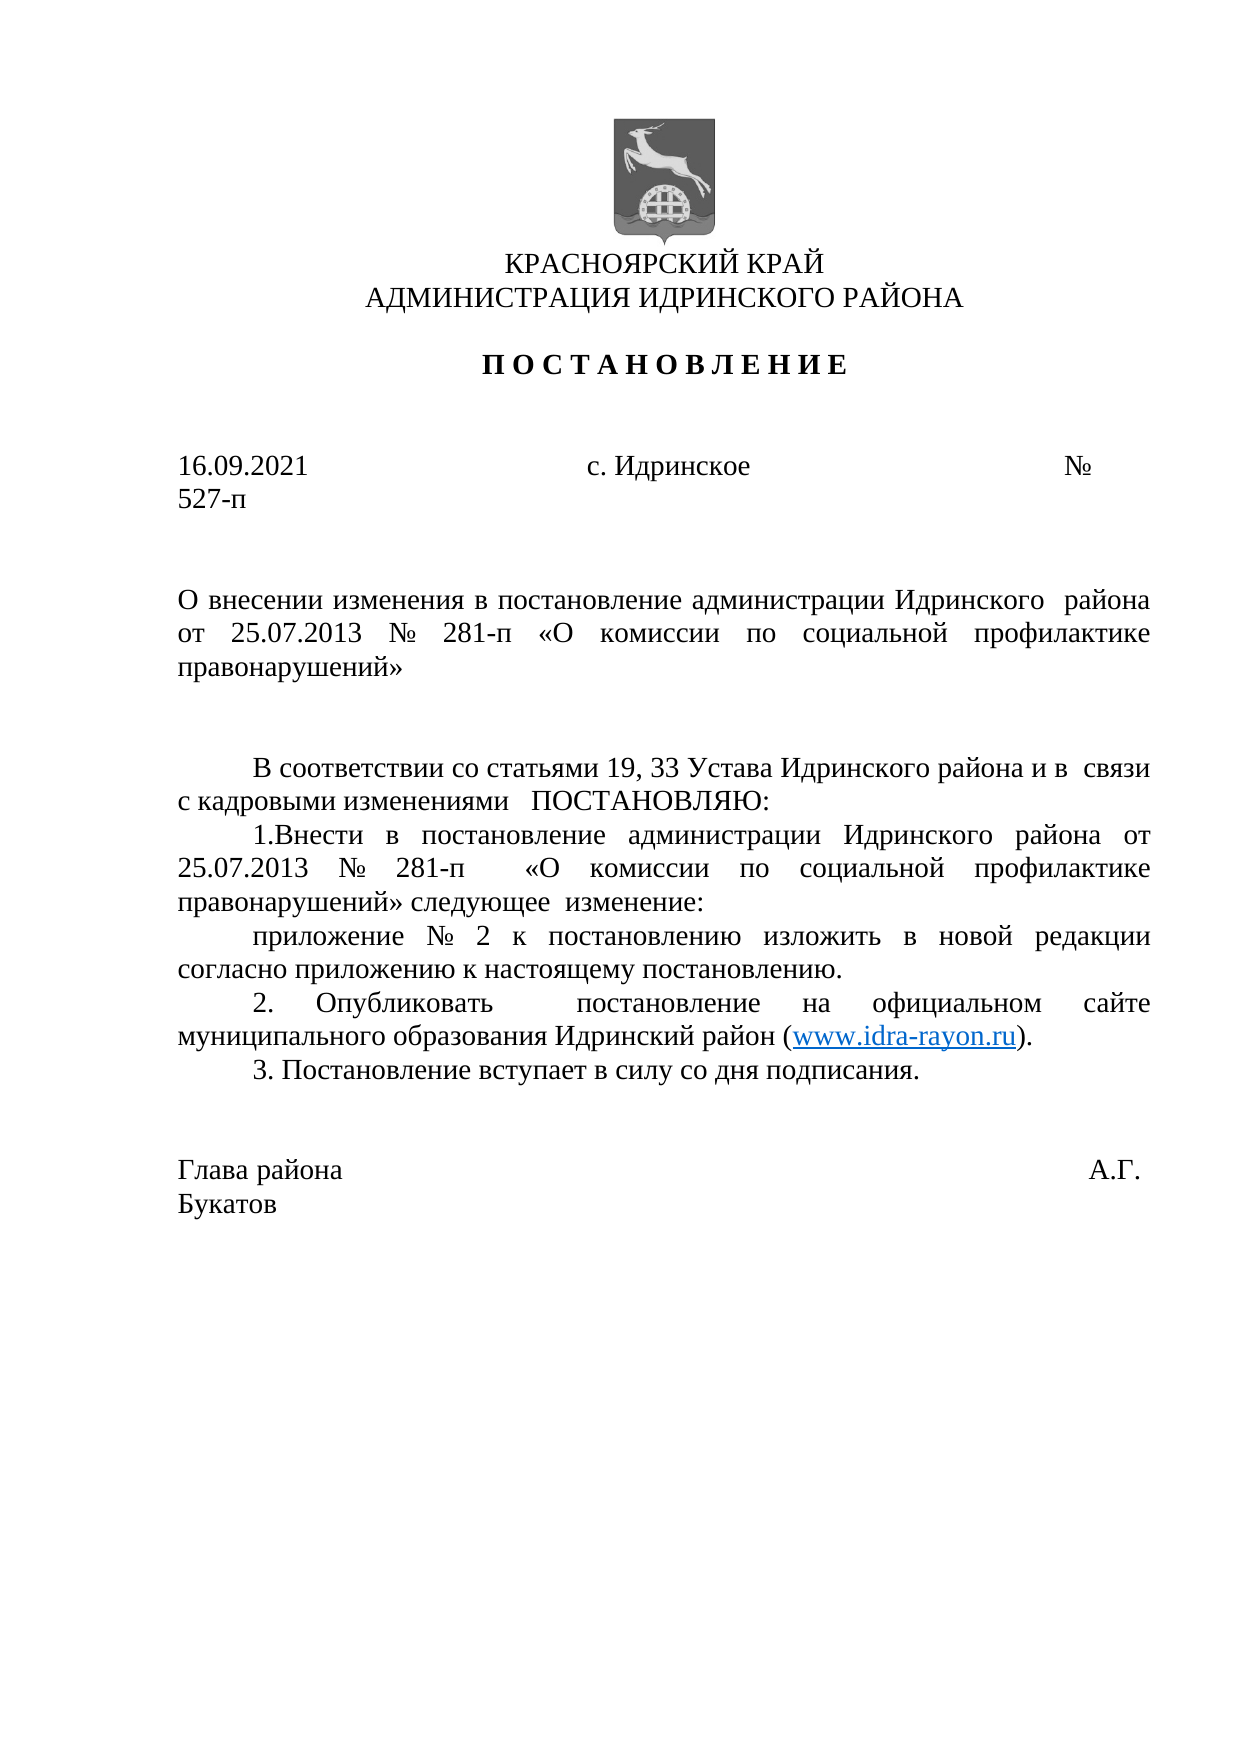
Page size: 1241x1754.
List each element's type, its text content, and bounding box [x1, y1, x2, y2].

text 1.Внести в постановление администрации Идринского района от 25.07.2013 № 281-п «О комиссии по социальной профилактике правонарушений» следующее изменение: [177, 817, 1152, 918]
text 16.09.2021 с. Идринское № 527-п [177, 448, 1152, 515]
text приложение № 2 к постановлению изложить в новой редакции согласно приложению к настоящему постановлению. [177, 918, 1152, 985]
text Глава района А.Г. Букатов [177, 1152, 1152, 1219]
text 3. Постановление вступает в силу со дня подписания. [177, 1052, 1152, 1085]
text КРАСНОЯРСКИЙ КРАЙ [177, 246, 1152, 280]
text 2. Опубликовать постановление на официальном сайте муниципального образования Идринский район (www.idra-rayon.ru). [177, 985, 1152, 1052]
text АДМИНИСТРАЦИЯ ИДРИНСКОГО РАЙОНА [177, 280, 1152, 313]
text В соответствии со статьями 19, 33 Устава Идринского района и в связи с кадровыми изменениями ПОСТАНОВЛЯЮ: [177, 750, 1152, 817]
text П О С Т А Н О В Л Е Н И Е [177, 347, 1152, 381]
text О внесении изменения в постановление администрации Идринского района от 25.07.2013 № 281-п «О комиссии по социальной профилактике правонарушений» [177, 582, 1152, 682]
